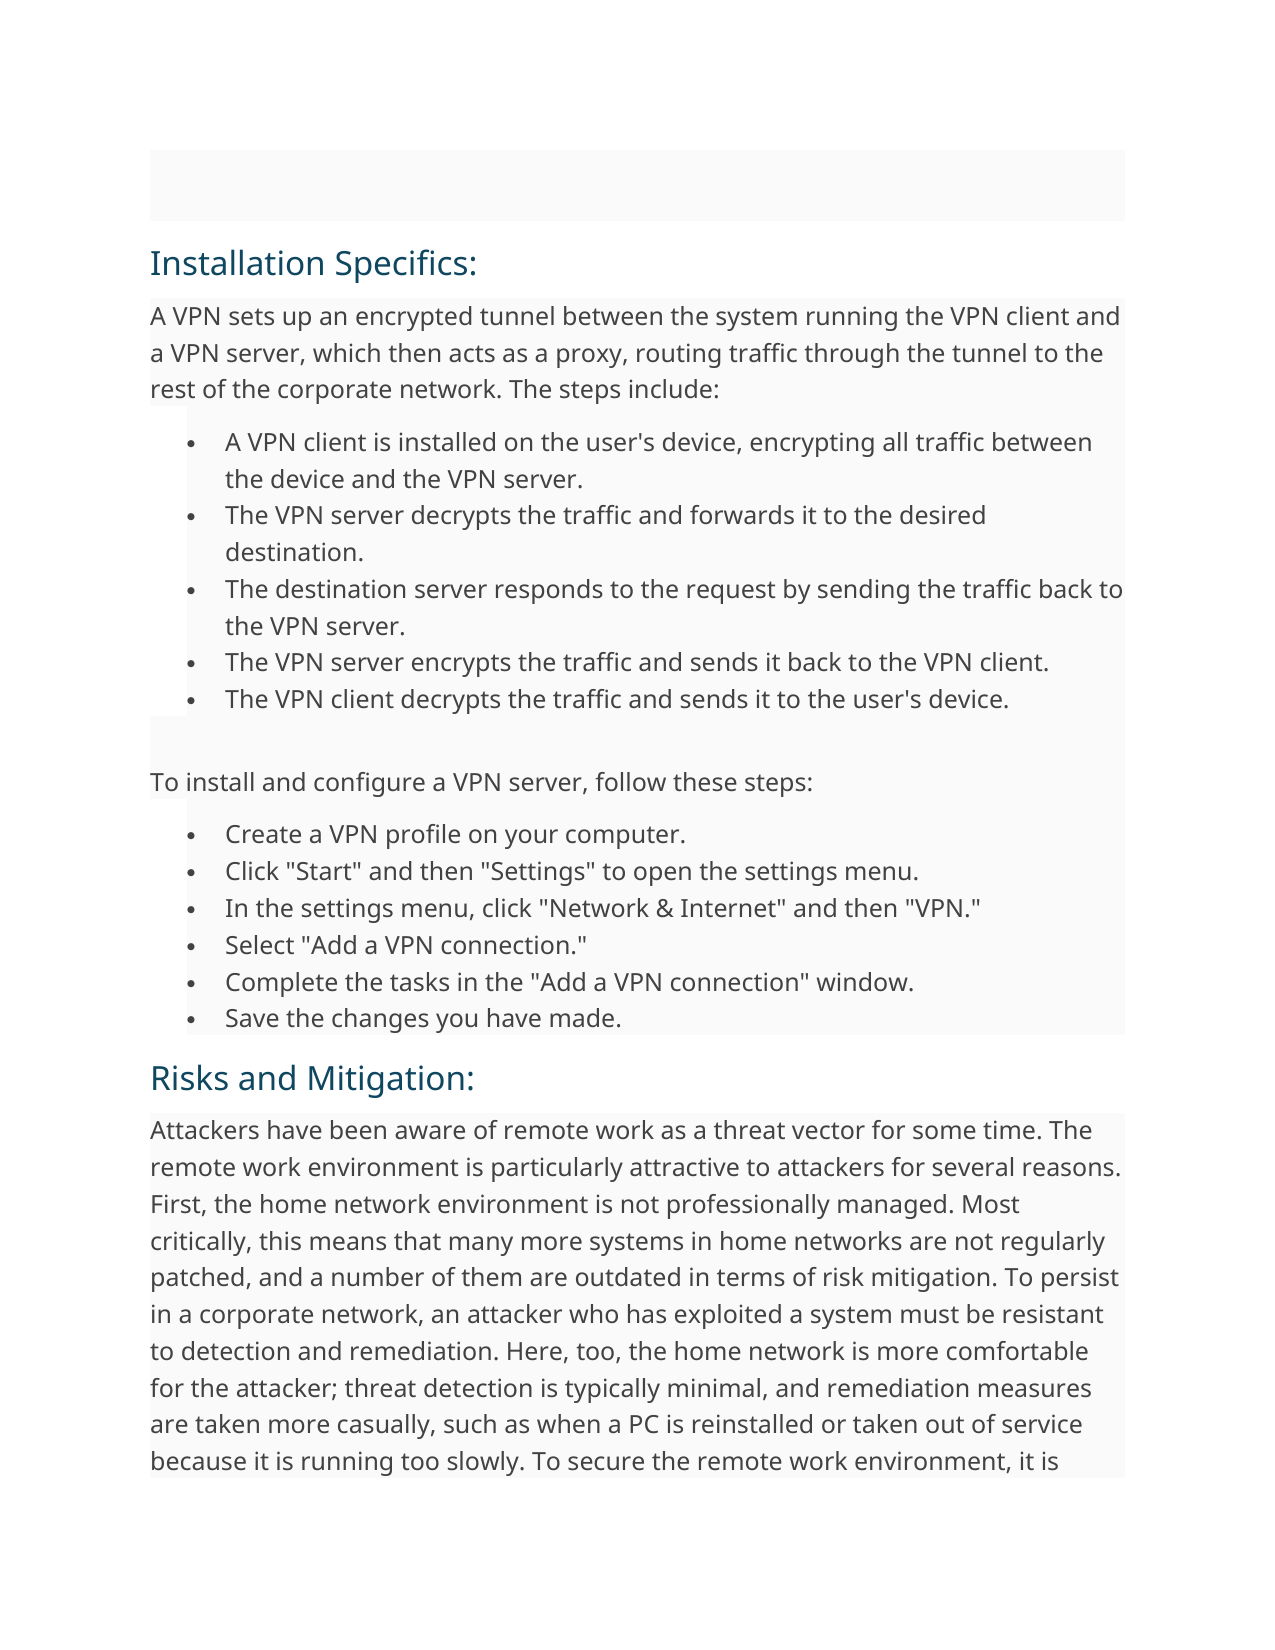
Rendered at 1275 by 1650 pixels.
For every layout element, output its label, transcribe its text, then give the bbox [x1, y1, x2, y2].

subtitle Risks and Mitigation: [150, 1054, 1125, 1100]
text A VPN sets up an encrypted tunnel between the system running the VPN client and a VPN server, which then acts as a proxy, routing traffic through the tunnel to the rest of the corporate network. The steps include: [150, 298, 1125, 406]
list Complete the tasks in the "Add a VPN connection" window. [187, 964, 1125, 998]
list Save the changes you have made. [187, 1001, 1125, 1035]
list In the settings menu, click "Network & Internet" and then "VPN." [187, 891, 1125, 925]
list The VPN client decrypts the traffic and sends it to the user's device. [187, 682, 1125, 716]
list A VPN client is installed on the user's device, encrypting all traffic between the device and the VPN server. [187, 424, 1125, 495]
list Select "Add a VPN connection." [187, 927, 1125, 962]
list The VPN server decrypts the traffic and forwards it to the desired destination. [187, 498, 1125, 569]
subtitle Installation Specifics: [150, 240, 1125, 286]
list The destination server responds to the request by sending the traffic back to the VPN server. [187, 572, 1125, 642]
list Create a VPN profile on your computer. [187, 817, 1125, 851]
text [150, 1113, 1125, 1478]
text To install and configure a VPN server, follow these steps: [150, 765, 1125, 799]
list The VPN server encrypts the traffic and sends it back to the VPN client. [187, 645, 1125, 679]
list Click "Start" and then "Settings" to open the settings menu. [187, 854, 1125, 888]
